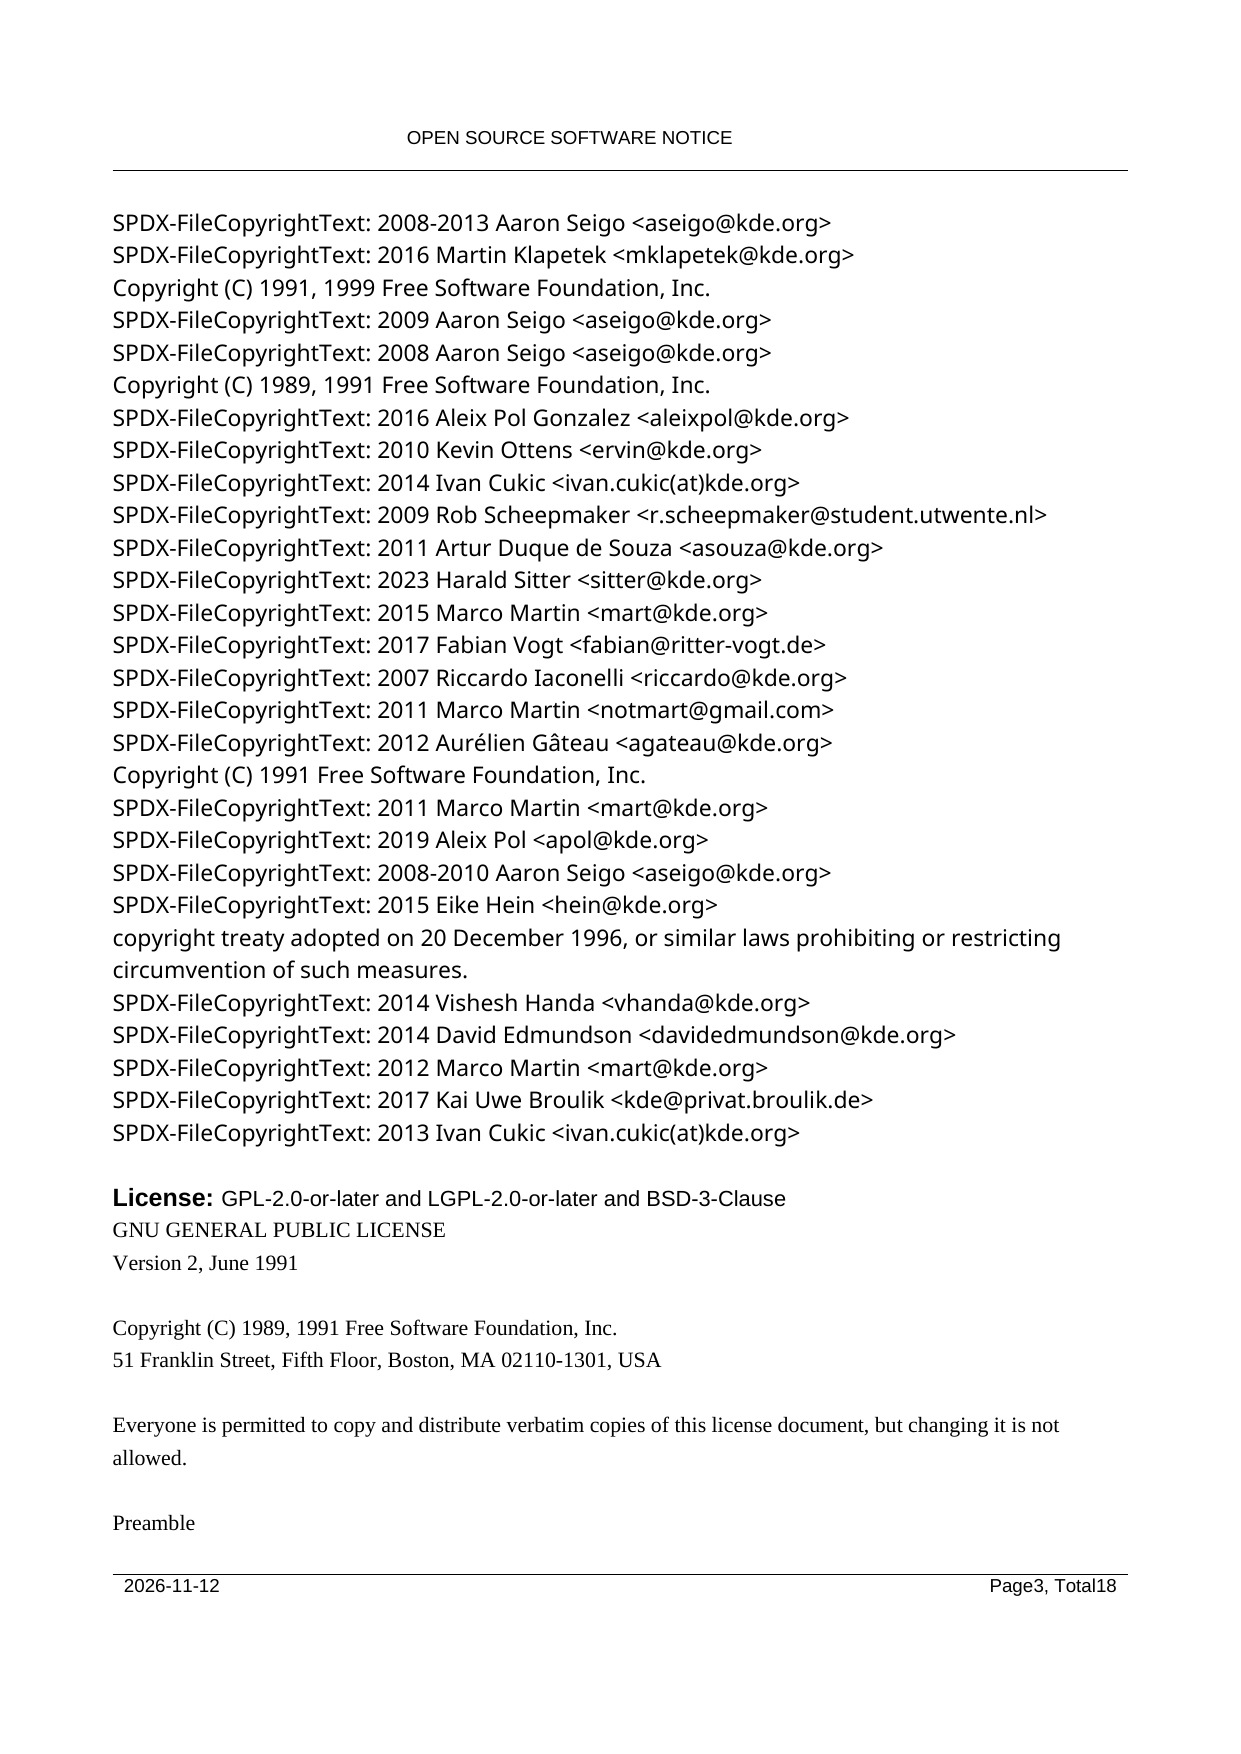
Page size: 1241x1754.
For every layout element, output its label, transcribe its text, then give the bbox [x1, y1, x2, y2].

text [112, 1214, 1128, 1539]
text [112, 206, 1128, 1181]
text License: GPL-2.0-or-later and LGPL-2.0-or-later and BSD-3-Clause [112, 1181, 1128, 1214]
